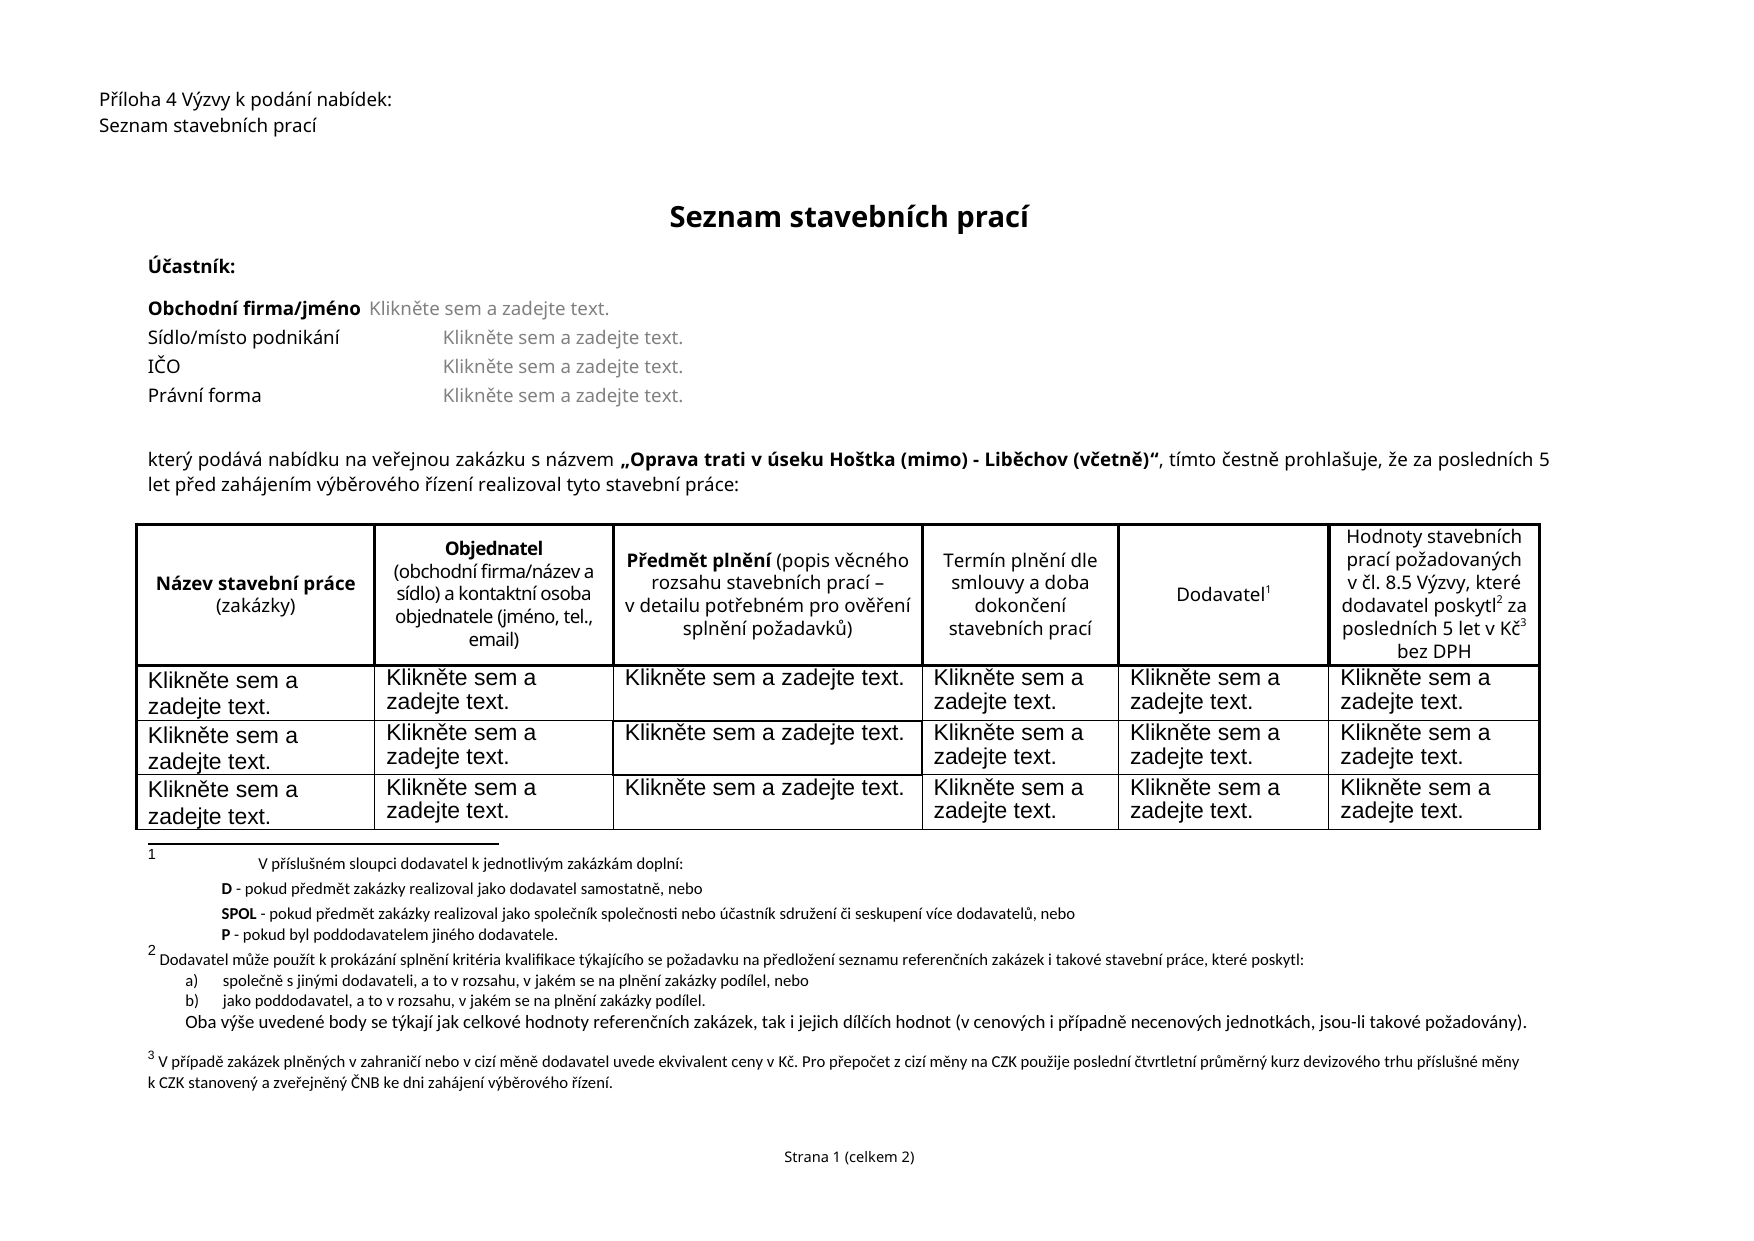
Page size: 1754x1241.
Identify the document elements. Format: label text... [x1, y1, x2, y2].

text Obchodní firma/jméno [148, 292, 1551, 321]
table_header Dodavatel [1120, 526, 1327, 664]
table_header Předmět plnění (popis věcného rozsahu stavebních prací – v detailu potřebném pro ověření splnění požadavků) [615, 526, 921, 664]
text který podává nabídku na veřejnou zakázku s názvem „Oprava trati v úseku Hoštka (mimo) - Liběchov (včetně)“, tímto čestně prohlašuje, že za posledních 5 let před zahájením výběrového řízení realizoval tyto stavební práce: [148, 446, 1551, 497]
table_header Objednatel (obchodní firma/název a sídlo) a kontaktní osoba objednatele (jméno, tel., email) [376, 526, 612, 664]
text Účastník: [148, 249, 1551, 279]
table_header Název stavební práce (zakázky) [138, 526, 373, 664]
text Sídlo/místo podnikání [148, 321, 1551, 350]
table_header Hodnoty stavebních prací požadovaných v čl. 8.5 Výzvy, které dodavatel poskytl za posledních 5 let v Kč bez DPH [1331, 526, 1538, 664]
text IČO [148, 350, 1551, 379]
table_header Termín plnění dle smlouvy a doba dokončení stavebních prací [924, 526, 1117, 664]
title Seznam stavebních prací [148, 196, 1551, 236]
text Právní forma [148, 379, 1551, 408]
